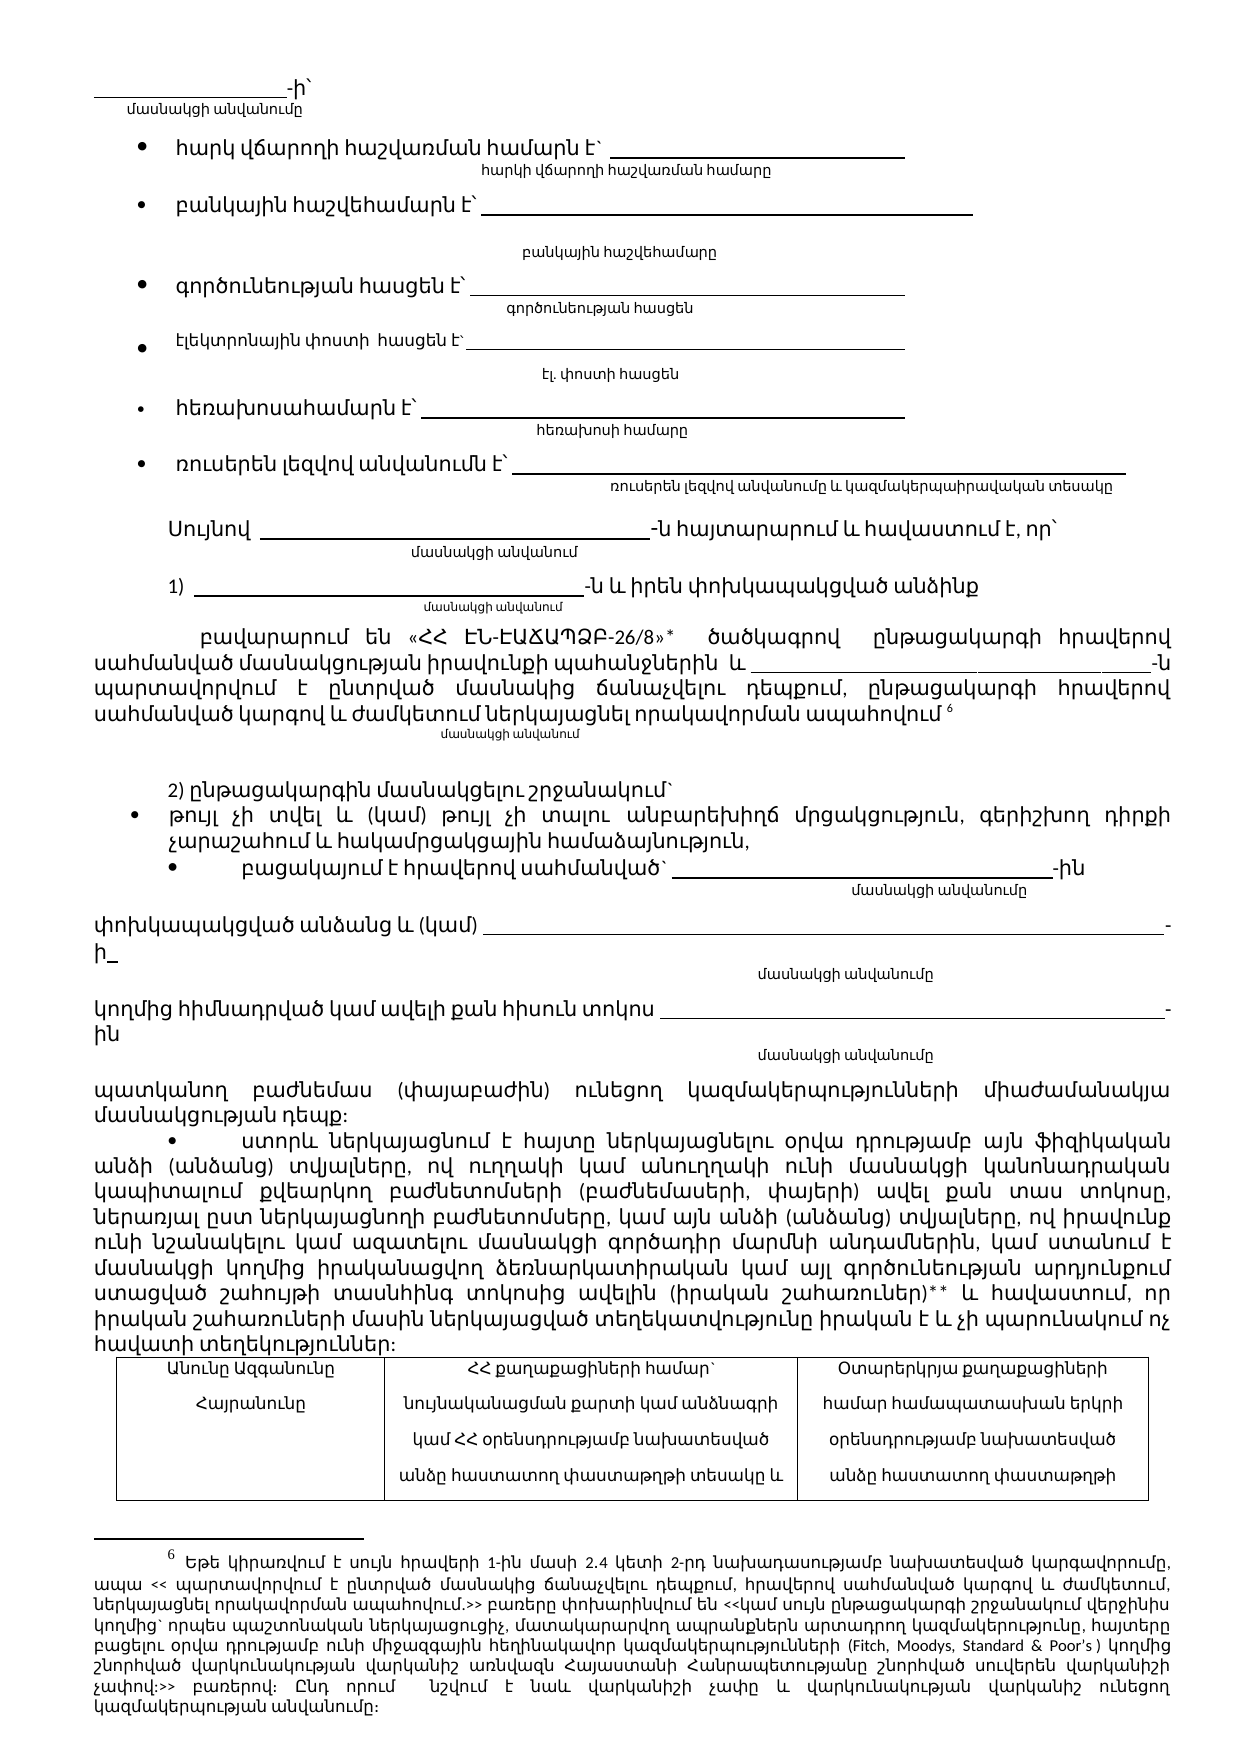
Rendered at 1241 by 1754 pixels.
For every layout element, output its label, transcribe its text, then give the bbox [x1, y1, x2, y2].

text բավարարում են «ՀՀ ԷՆ-ԷԱՃԱՊՁԲ-26/8»* ծածկագրով ընթացակարգի հրավերով սահմանված մասնակցության իրավունքի պահանջներին և -ն պարտավորվում է ընտրված մասնակից ճանաչվելու դեպքում, ընթացակարգի հրավերով սահմանված կարգով և ժամկետում ներկայացնել որակավորման ապահովում [94, 624, 1171, 726]
text մասնակցի անվանումը [94, 100, 1171, 131]
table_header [798, 1358, 1148, 1500]
text մասնակցի անվանում [94, 726, 1171, 752]
text 1) -ն և իրեն փոխկապակցված անձինք [94, 574, 1171, 599]
text բանկային հաշվեհամարը [94, 243, 1171, 273]
text գործունեության հասցեն [94, 299, 1171, 329]
text մասնակցի անվանումը [94, 1047, 1171, 1077]
list բանկային հաշվեհամարն է՝ [138, 192, 1171, 243]
text կողմից հիմնադրված կամ ավելի քան հիսուն տոկոս -ին [94, 996, 1171, 1047]
text էլ. փոստի հասցեն [94, 365, 1171, 396]
list հարկ վճարողի հաշվառման համարն է` [138, 131, 1171, 161]
text մասնակցի անվանում [94, 543, 1171, 574]
list գործունեության հասցեն է՝ [138, 273, 1171, 299]
text -ի՝ [94, 75, 1171, 100]
list թույլ չի տվել և (կամ) թույլ չի տալու անբարեխիղճ մրցակցություն, գերիշխող դիրքի չարաշահում և հակամրցակցային համաձայնություն, [131, 802, 1171, 853]
text ռուսերեն լեզվով անվանումը և կազմակերպաիրավական տեսակը [536, 477, 1171, 507]
text մասնակցի անվանումը [94, 965, 1171, 996]
text պատկանող բաժնեմաս (փայաբաժին) ունեցող կազմակերպությունների միաժամանակյա մասնակցության դեպք: [94, 1077, 1171, 1128]
text փոխկապակցված անձանց և (կամ) -ի [94, 912, 1171, 965]
text մասնակցի անվանում [94, 599, 1171, 624]
text հեռախոսի համարը [462, 421, 1171, 452]
list էլեկտրոնային փոստի հասցեն է՝ [138, 329, 1171, 365]
text հարկի վճարողի հաշվառման համարը [94, 161, 1171, 192]
text 2) ընթացակարգին մասնակցելու շրջանակում` [94, 777, 1171, 802]
list բացակայում է հրավերով սահմանված` -ին [94, 853, 1171, 881]
text մասնակցի անվանումը [94, 881, 1171, 912]
text Սույնով -ն հայտարարում և հավաստում է, որ՝ [94, 513, 1171, 543]
list ռուսերեն լեզվով անվանումն է՝ [138, 452, 1171, 477]
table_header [385, 1358, 797, 1500]
list ստորև ներկայացնում է հայտը ներկայացնելու օրվա դրությամբ այն ֆիզիկական անձի (անձանց) տվյալները, ով ուղղակի կամ անուղղակի ունի մասնակցի կանոնադրական կապիտալում քվեարկող բաժնետոմսերի (բաժնեմասերի, փայերի) ավել քան տաս տոկոսը, ներառյալ ըստ ներկայացնողի բաժնետոմսերը, կամ այն անձի (անձանց) տվյալները, ով իրավունք ունի նշանակելու կամ ազատելու մասնակցի գործադիր մարմնի անդամներին, կամ ստանում է մասնակցի կողմից իրականացվող ձեռնարկատիրական կամ այլ գործունեության արդյունքում ստացված շահույթի տասնհինգ տոկոսից ավելին (իրական շահառուներ)** և հավաստում, որ իրական շահառուների մասին ներկայացված տեղեկատվությունը իրական է և չի պարունակում ոչ հավատի տեղեկություններ: [94, 1128, 1171, 1357]
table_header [117, 1358, 384, 1500]
list հեռախոսահամարն է՝ [138, 396, 1171, 421]
